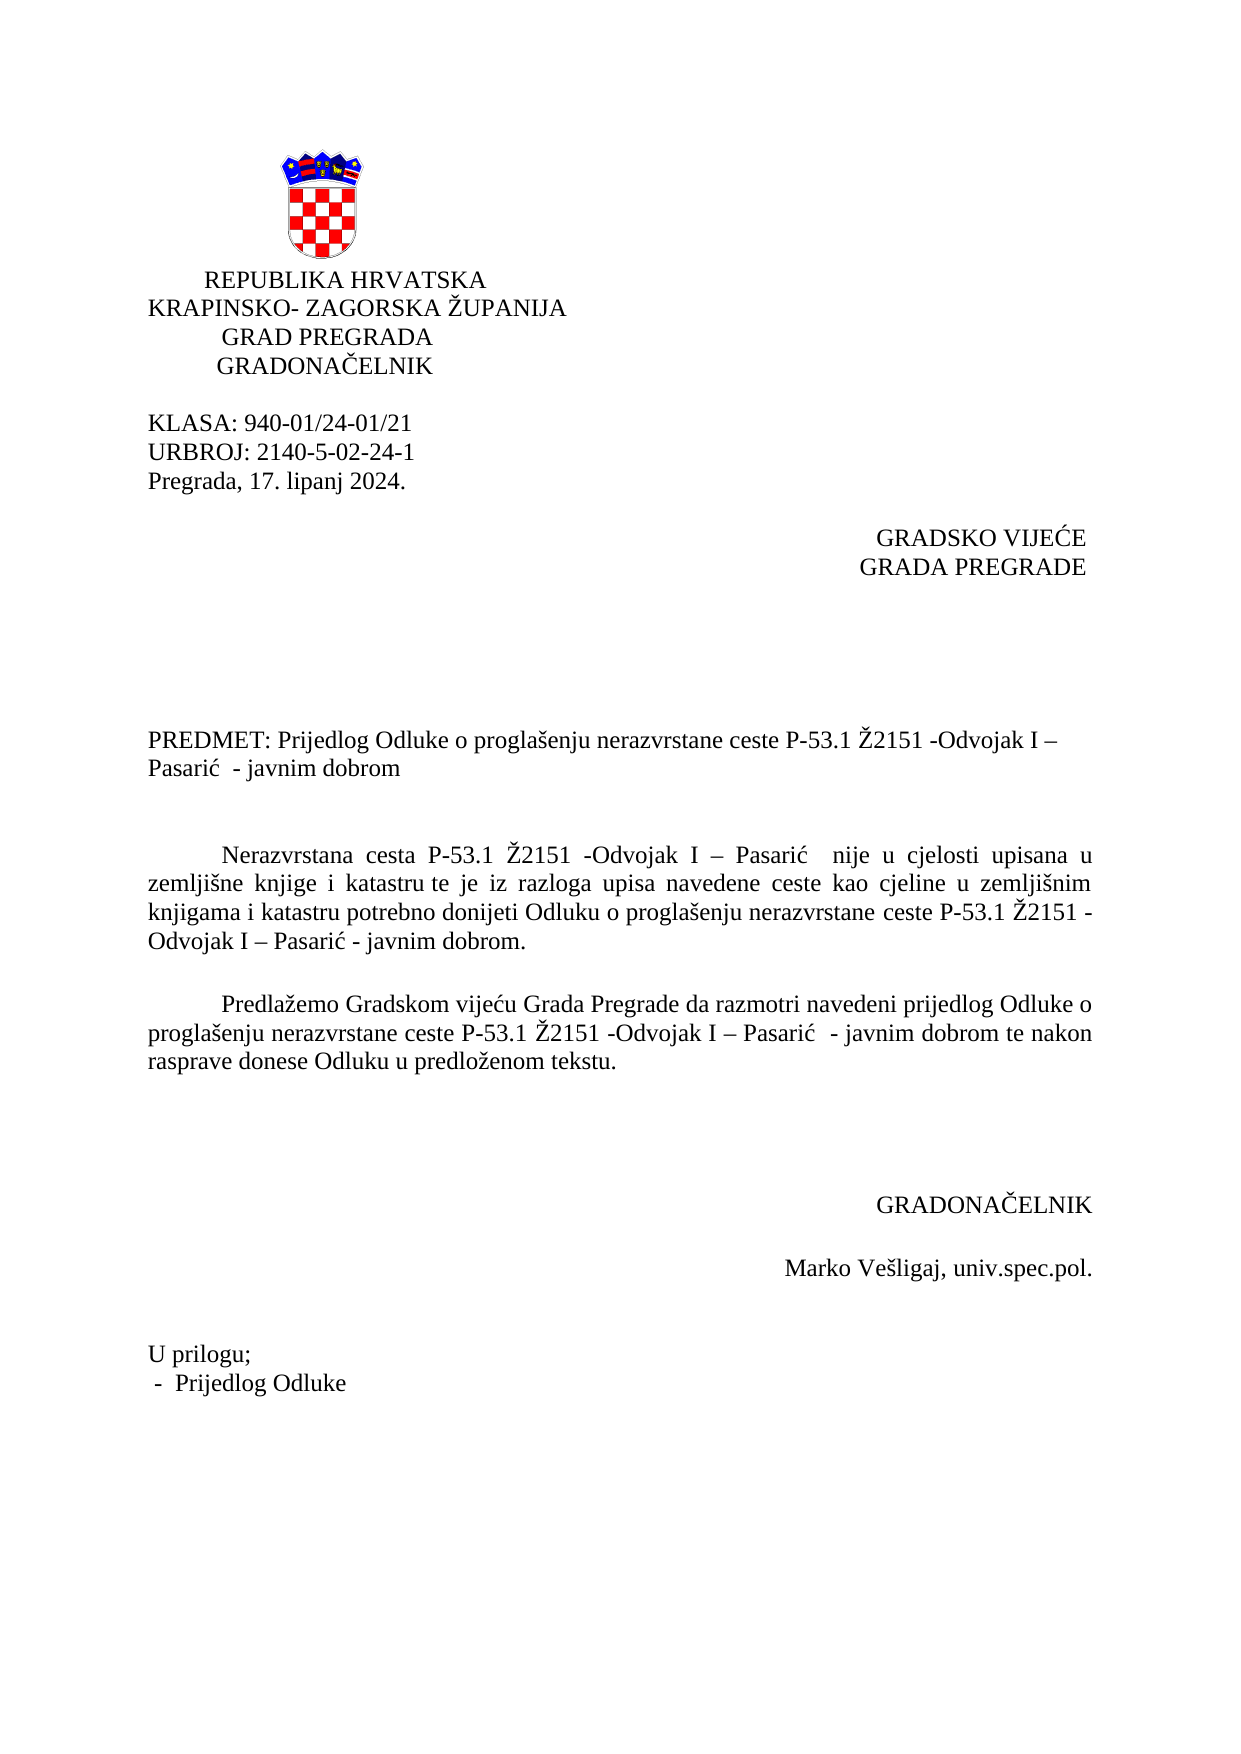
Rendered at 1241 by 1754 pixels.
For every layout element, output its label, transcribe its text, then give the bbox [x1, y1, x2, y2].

text GRAD PREGRADA [148, 322, 1093, 351]
text KLASA: 940-01/24-01/21 [148, 408, 1093, 437]
text Predlažemo Gradskom vijeću Grada Pregrade da razmotri navedeni prijedlog Odluke o proglašenju nerazvrstane ceste P-53.1 Ž2151 -Odvojak I – Pasarić - javnim dobrom te nakon rasprave donese Odluku u predloženom tekstu. [148, 989, 1093, 1075]
text - Prijedlog Odluke [148, 1368, 1093, 1397]
picture [279, 147, 365, 260]
text U prilogu; [148, 1339, 1093, 1368]
text Nerazvrstana cesta P-53.1 Ž2151 -Odvojak I – Pasarić nije u cjelosti upisana u zemljišne knjige i katastru te je iz razloga upisa navedene ceste kao cjeline u zemljišnim knjigama i katastru potrebno donijeti Odluku o proglašenju nerazvrstane ceste P-53.1 Ž2151 -Odvojak I – Pasarić - javnim dobrom. [148, 840, 1093, 869]
text Marko Vešligaj, univ.spec.pol. [148, 1253, 1093, 1282]
text GRADONAČELNIK [148, 351, 1093, 380]
text URBROJ: 2140-5-02-24-1 [148, 437, 1093, 466]
text Nerazvrstana cesta P-53.1 Ž2151 -Odvojak I – Pasarić nije u cjelosti upisana u zemljišne knjige i katastru te je iz razloga upisa navedene ceste kao cjeline u zemljišnim knjigama i katastru potrebno donijeti Odluku o proglašenju nerazvrstane ceste P-53.1 Ž2151 -Odvojak I – Pasarić - javnim dobrom. [148, 897, 1093, 955]
text Pregrada, 17. lipanj 2024. [148, 466, 1093, 495]
text REPUBLIKA HRVATSKA [148, 265, 1093, 293]
text GRADSKO VIJEĆE [148, 523, 1093, 552]
text GRADA PREGRADE [148, 552, 1093, 581]
text GRADONAČELNIK [664, 1190, 1093, 1219]
text PREDMET: Prijedlog Odluke o proglašenju nerazvrstane ceste P-53.1 Ž2151 -Odvojak I – Pasarić - javnim dobrom [148, 725, 1093, 782]
text KRAPINSKO- ZAGORSKA ŽUPANIJA [148, 293, 1093, 322]
